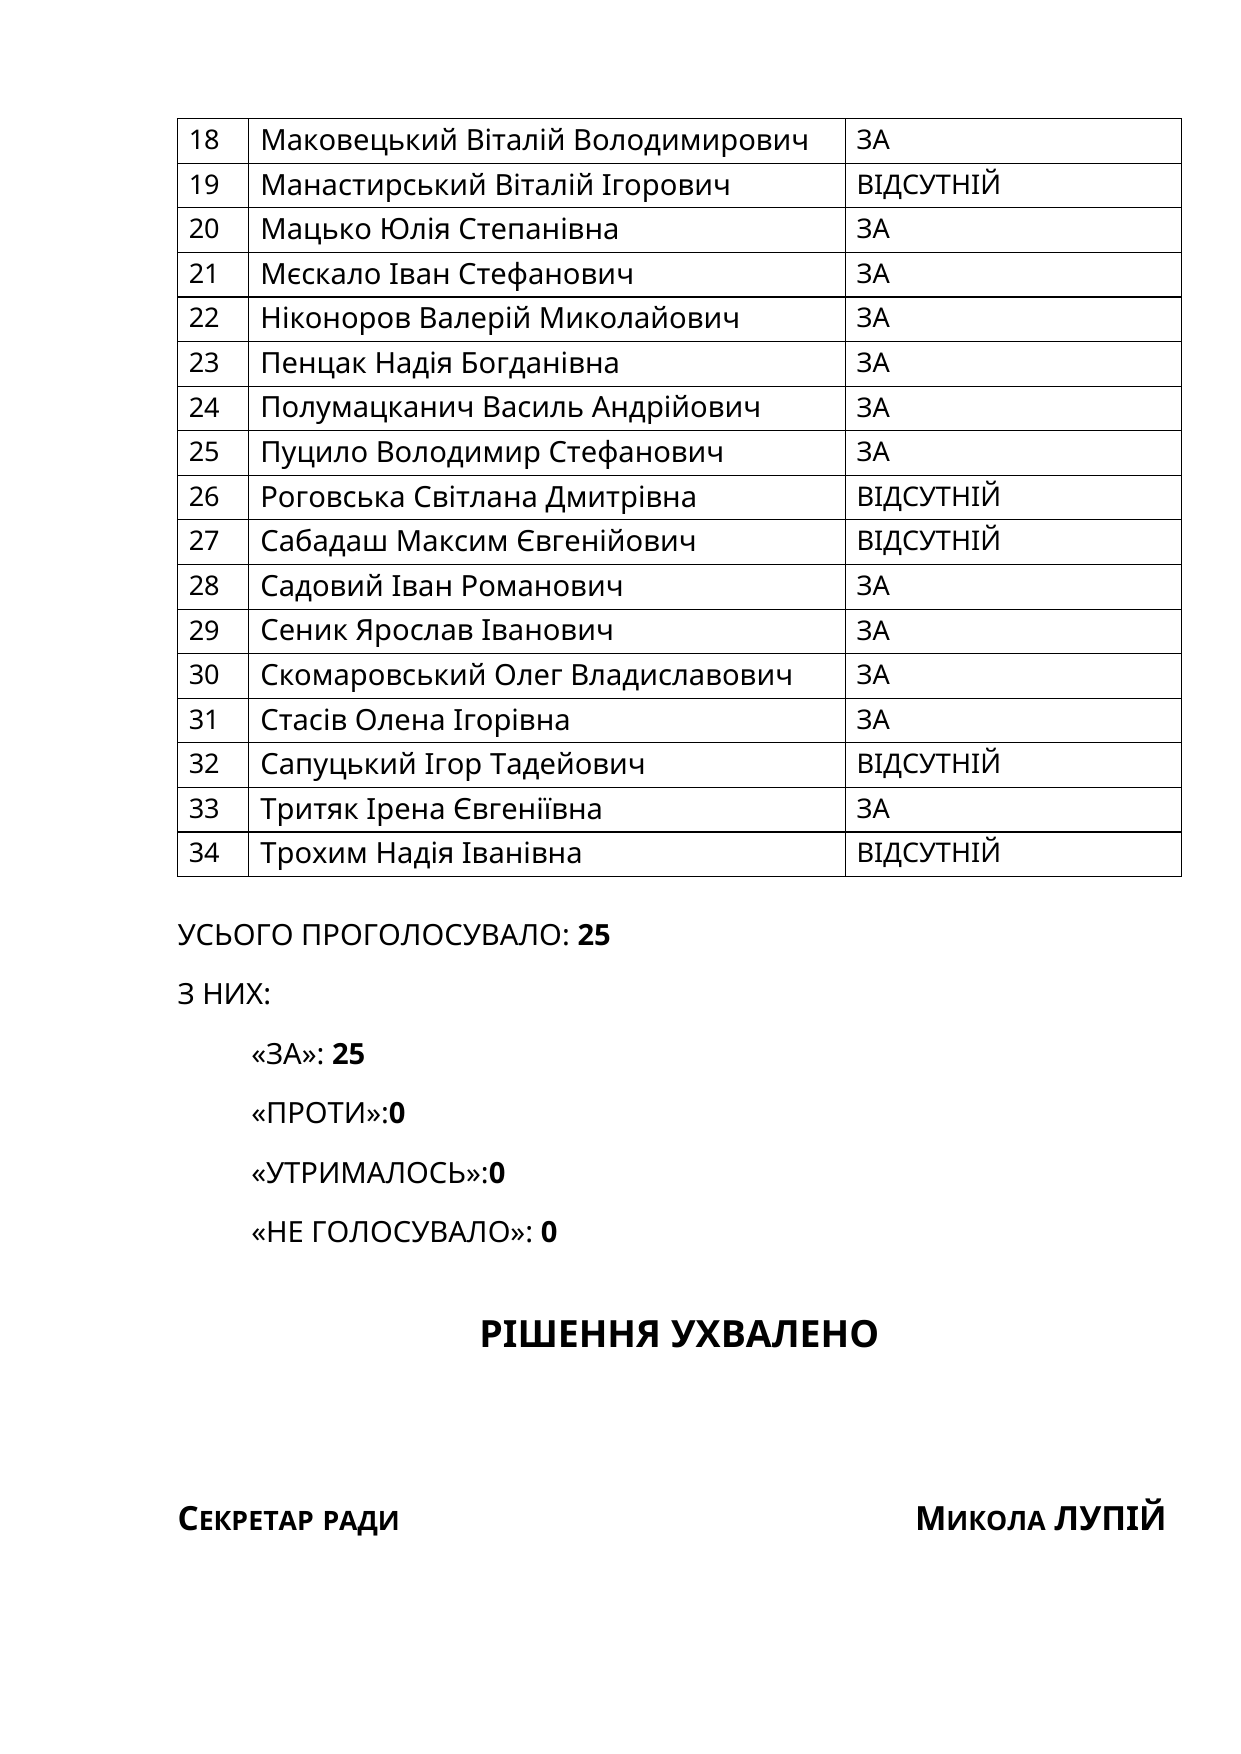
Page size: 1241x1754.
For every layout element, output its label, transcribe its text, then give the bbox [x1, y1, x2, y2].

table_cell 28 [178, 565, 248, 608]
table_cell ЗА [846, 298, 1181, 341]
text Секретар ради Микола ЛУПІЙ [177, 1495, 1181, 1540]
text З НИХ: [177, 973, 1181, 1013]
text «ЗА»: 25 [177, 1033, 1181, 1073]
table_cell Роговська Світлана Дмитрівна [249, 476, 845, 519]
table_cell Сеник Ярослав Іванович [249, 610, 845, 653]
table_cell Ніконоров Валерій Миколайович [249, 298, 845, 341]
table_cell 21 [178, 253, 248, 296]
text «ПРОТИ»:0 [177, 1092, 1181, 1132]
table_cell ЗА [846, 654, 1181, 698]
table_cell ЗА [846, 387, 1181, 430]
table_cell ЗА [846, 699, 1181, 742]
table_cell Мєскало Іван Стефанович [249, 253, 845, 296]
text Усього проголосувало: 25 [177, 914, 1181, 954]
table_cell ЗА [846, 208, 1181, 252]
table_cell 18 [178, 119, 248, 163]
table_cell Пуцило Володимир Стефанович [249, 431, 845, 475]
table_cell Садовий Іван Романович [249, 565, 845, 608]
text «НЕ ГОЛОСУВАЛО»: 0 [177, 1211, 1181, 1251]
table_cell ЗА [846, 342, 1181, 386]
table_cell ВІДСУТНІЙ [846, 743, 1181, 787]
table_cell Маковецький Віталій Володимирович [249, 119, 845, 163]
table_cell Мацько Юлія Степанівна [249, 208, 845, 252]
table_cell 34 [178, 833, 248, 876]
table_cell 24 [178, 387, 248, 430]
table_cell ЗА [846, 565, 1181, 608]
table_cell Пенцак Надія Богданівна [249, 342, 845, 386]
table_cell Скомаровський Олег Владиславович [249, 654, 845, 698]
table_cell ЗА [846, 788, 1181, 831]
table_cell 27 [178, 520, 248, 564]
table_cell Сапуцький Ігор Тадейович [249, 743, 845, 787]
table_cell ЗА [846, 253, 1181, 296]
table_cell 20 [178, 208, 248, 252]
table_cell Трохим Надія Іванівна [249, 833, 845, 876]
table_cell ВІДСУТНІЙ [846, 164, 1181, 207]
table_cell Манастирський Віталій Ігорович [249, 164, 845, 207]
table_cell 26 [178, 476, 248, 519]
table_cell Полумацканич Василь Андрійович [249, 387, 845, 430]
table_cell ВІДСУТНІЙ [846, 476, 1181, 519]
table_cell ВІДСУТНІЙ [846, 520, 1181, 564]
table_cell Сабадаш Максим Євгенійович [249, 520, 845, 564]
text РІШЕННЯ УХВАЛЕНО [177, 1308, 1181, 1359]
text «УТРИМАЛОСЬ»:0 [177, 1152, 1181, 1192]
table_cell 32 [178, 743, 248, 787]
table_cell 33 [178, 788, 248, 831]
table_cell Стасів Олена Ігорівна [249, 699, 845, 742]
table_cell ЗА [846, 119, 1181, 163]
table_cell 31 [178, 699, 248, 742]
table_cell 25 [178, 431, 248, 475]
table_cell 30 [178, 654, 248, 698]
table_cell ВІДСУТНІЙ [846, 833, 1181, 876]
table_cell ЗА [846, 610, 1181, 653]
table_cell ЗА [846, 431, 1181, 475]
table_cell 23 [178, 342, 248, 386]
table_cell Тритяк Ірена Євгеніївна [249, 788, 845, 831]
table_cell 19 [178, 164, 248, 207]
table_cell 22 [178, 298, 248, 341]
table_cell 29 [178, 610, 248, 653]
